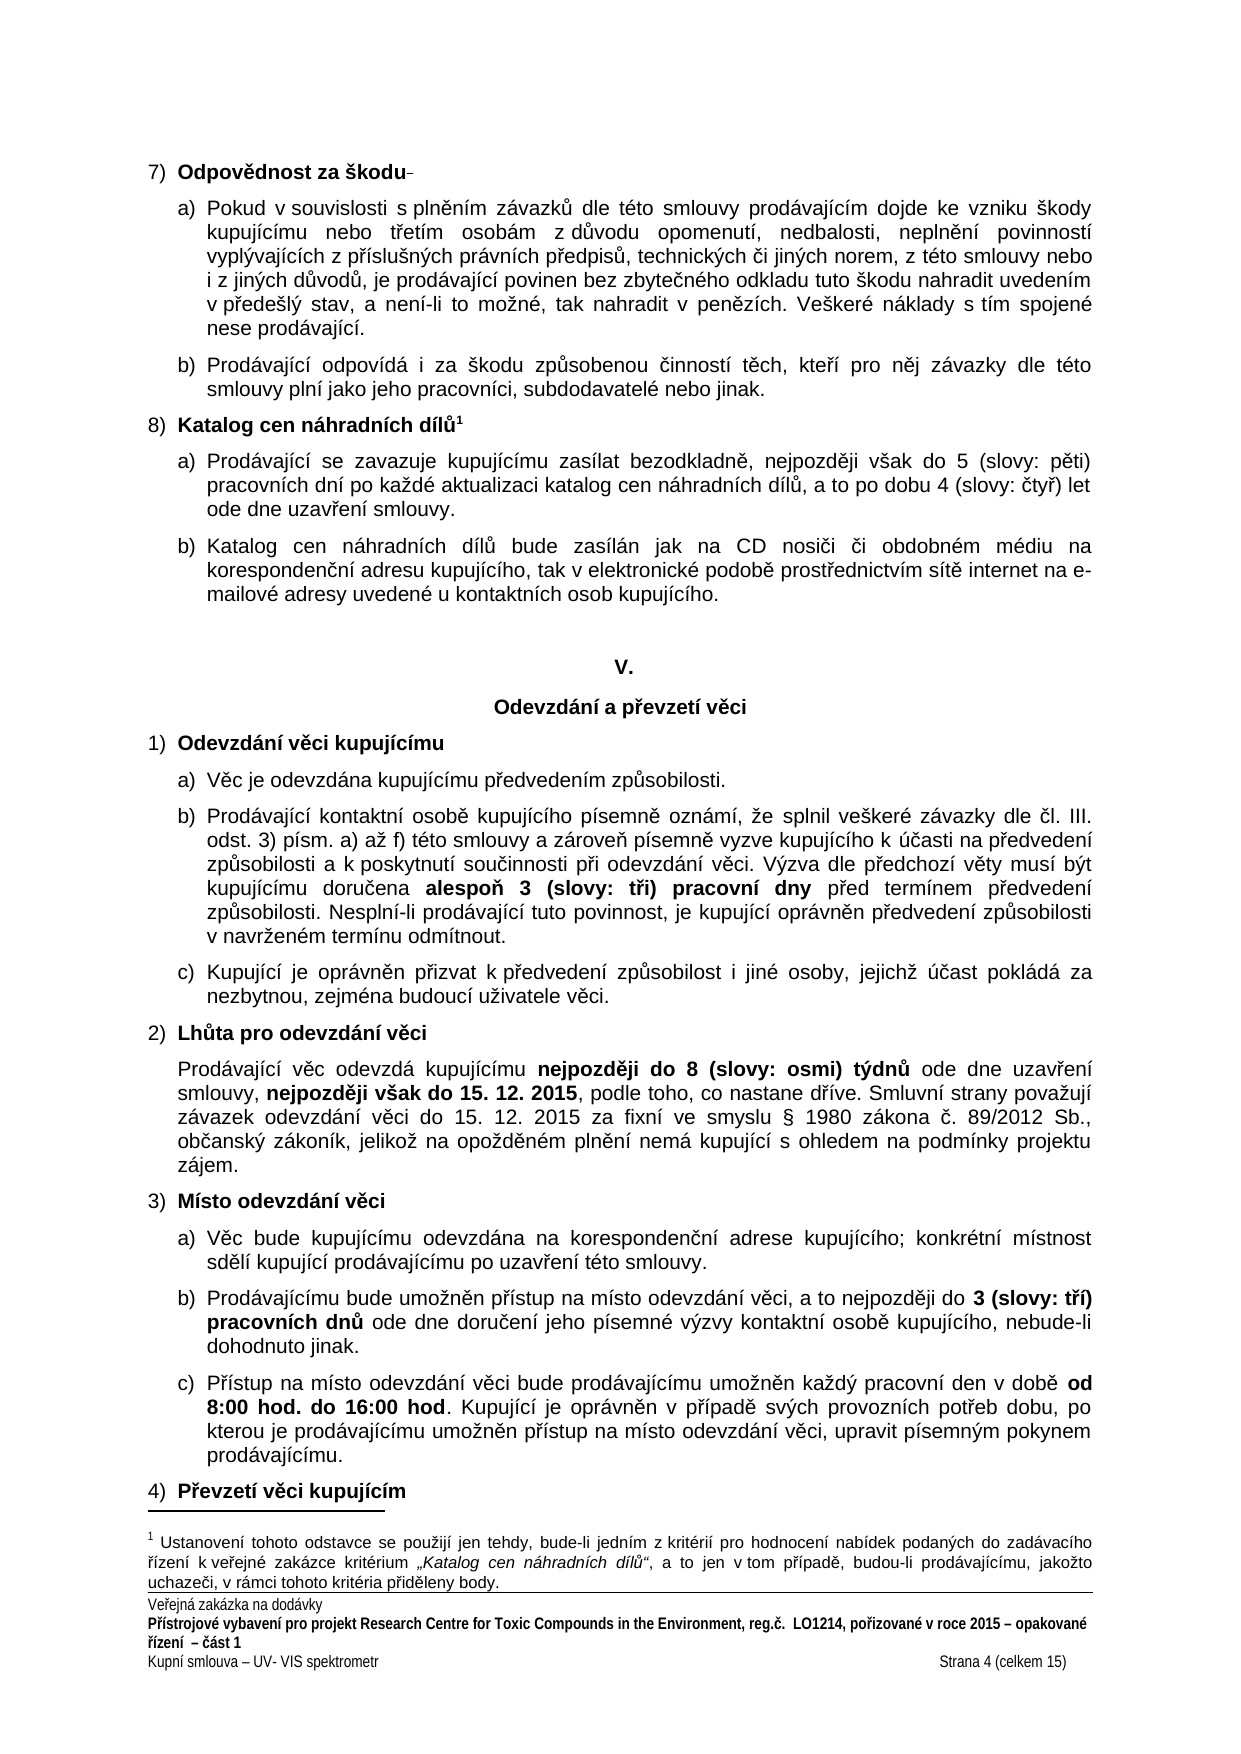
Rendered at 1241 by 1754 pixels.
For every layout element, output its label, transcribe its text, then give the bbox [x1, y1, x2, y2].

list Prodávající odpovídá i za škodu způsobenou činností těch, kteří pro něj závazky dle této smlouvy plní jako jeho pracovníci, subdodavatelé nebo jinak. [177, 352, 1093, 400]
list Kupující je oprávněn přizvat k předvedení způsobilost i jiné osoby, jejichž účast pokládá za nezbytnou, zejména budoucí uživatele věci. [177, 960, 1093, 1008]
list Katalog cen náhradních dílů [148, 413, 1093, 437]
list Lhůta pro odevzdání věci [148, 1021, 1093, 1044]
list Odpovědnost za škodu [148, 160, 1093, 184]
list Katalog cen náhradních dílů bude zasílán jak na CD nosiči či obdobném médiu na korespondenční adresu kupujícího, tak v elektronické podobě prostřednictvím sítě internet na e-mailové adresy uvedené u kontaktních osob kupujícího. [177, 534, 1093, 606]
text Prodávající věc odevzdá kupujícímu nejpozději do 8 (slovy: osmi) týdnů ode dne uzavření smlouvy, nejpozději však do 15. 12. 2015, podle toho, co nastane dříve. Smluvní strany považují závazek odevzdání věci do 15. 12. 2015 za fixní ve smyslu § 1980 zákona č. 89/2012 Sb., občanský zákoník, jelikož na opožděném plnění nemá kupující s ohledem na podmínky projektu zájem. [177, 1057, 1093, 1177]
list Přístup na místo odevzdání věci bude prodávajícímu umožněn každý pracovní den v době od 8:00 hod. do 16:00 hod. Kupující je oprávněn v případě svých provozních potřeb dobu, po kterou je prodávajícímu umožněn přístup na místo odevzdání věci, upravit písemným pokynem prodávajícímu. [177, 1371, 1093, 1466]
list Prodávajícímu bude umožněn přístup na místo odevzdání věci, a to nejpozději do 3 (slovy: tří) pracovních dnů ode dne doručení jeho písemné výzvy kontaktní osobě kupujícího, nebude-li dohodnuto jinak. [177, 1286, 1093, 1358]
list Pokud v souvislosti s plněním závazků dle této smlouvy prodávajícím dojde ke vzniku škody kupujícímu nebo třetím osobám z důvodu opomenutí, nedbalosti, neplnění povinností vyplývajících z příslušných právních předpisů, technických či jiných norem, z této smlouvy nebo i z jiných důvodů, je prodávající povinen bez zbytečného odkladu tuto škodu nahradit uvedením v předešlý stav, a není-li to možné, tak nahradit v penězích. Veškeré náklady s tím spojené nese prodávající. [177, 196, 1093, 340]
text Odevzdání a převzetí věci [148, 694, 1093, 718]
list Věc bude kupujícímu odevzdána na korespondenční adrese kupujícího; konkrétní místnost sdělí kupující prodávajícímu po uzavření této smlouvy. [177, 1226, 1093, 1274]
list Prodávající se zavazuje kupujícímu zasílat bezodkladně, nejpozději však do 5 (slovy: pěti) pracovních dní po každé aktualizaci katalog cen náhradních dílů, a to po dobu 4 (slovy: čtyř) let ode dne uzavření smlouvy. [177, 449, 1093, 521]
list Místo odevzdání věci [148, 1189, 1093, 1213]
list Převzetí věci kupujícím [148, 1479, 1093, 1503]
list Odevzdání věci kupujícímu [148, 731, 1093, 755]
list Věc je odevzdána kupujícímu předvedením způsobilosti. [177, 767, 1093, 791]
list Prodávající kontaktní osobě kupujícího písemně oznámí, že splnil veškeré závazky dle čl. III. odst. 3) písm. a) až f) této smlouvy a zároveň písemně vyzve kupujícího k účasti na předvedení způsobilosti a k poskytnutí součinnosti při odevzdání věci. Výzva dle předchozí věty musí být kupujícímu doručena alespoň 3 (slovy: tři) pracovní dny před termínem předvedení způsobilosti. Nesplní-li prodávající tuto povinnost, je kupující oprávněn předvedení způsobilosti v navrženém termínu odmítnout. [177, 804, 1093, 948]
